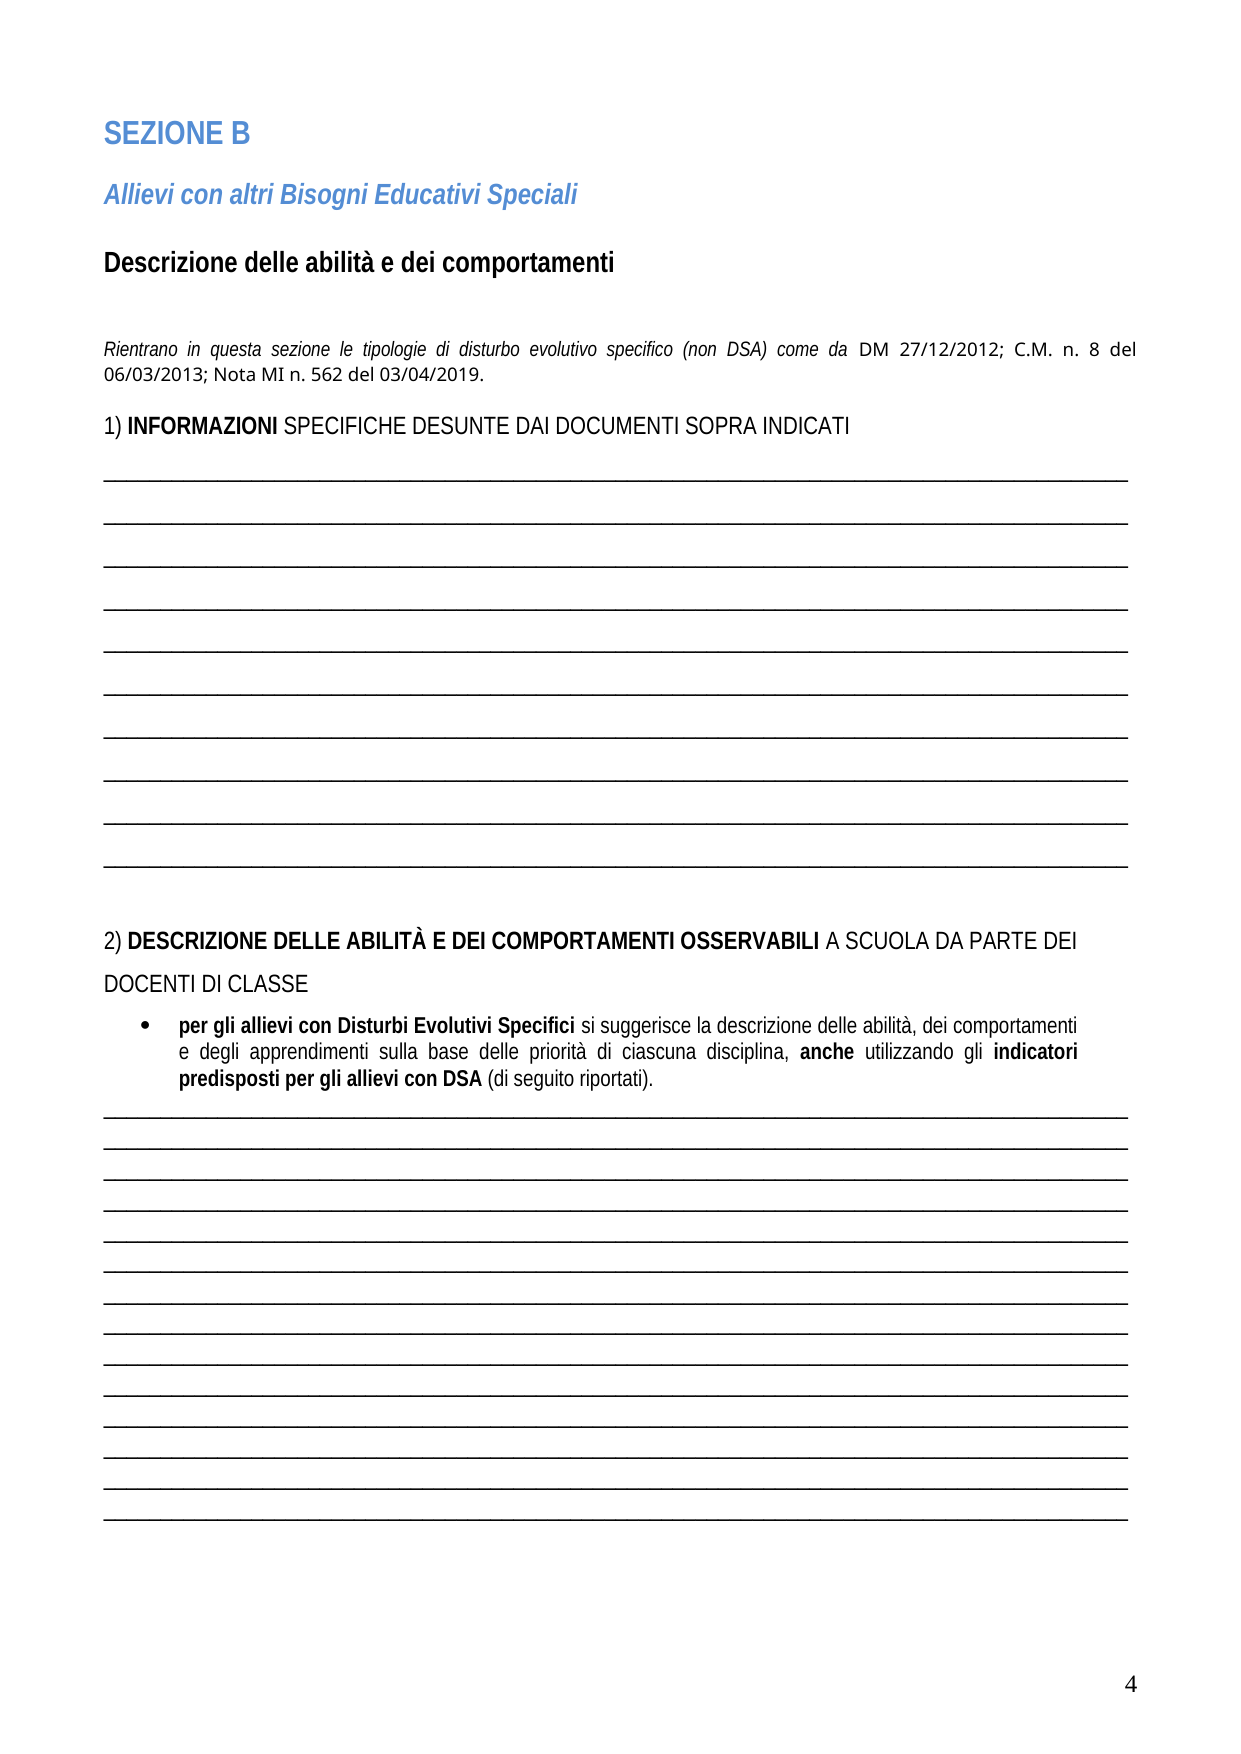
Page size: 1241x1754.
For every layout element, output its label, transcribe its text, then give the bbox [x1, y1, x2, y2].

text ____________________________________________________________________________________________________________________________________________________________________________________________________________________________________________________________________________________________________________________________________________________________________________________________________________________________________________________________________________________________________________________________________________________________________________________________________________________________________________________________________________________________________________________________________________________________________________________________________________________________________________________________________________________________________________________________________________________________________________________________________________________________________________________________________________________________________________________________________________________________________________________________________________________________________________________________________________________________________________ [103, 1091, 1137, 1522]
text SEZIONE B [103, 114, 1137, 152]
text 1) INFORMAZIONI SPECIFICHE DESUNTE DAI DOCUMENTI SOPRA INDICATI [103, 411, 1078, 439]
text Descrizione delle abilità e dei comportamenti [103, 245, 1137, 279]
list per gli allievi con Disturbi Evolutivi Specifici si suggerisce la descrizione delle abilità, dei comportamenti e degli apprendimenti sulla base delle priorità di ciascuna disciplina, anche utilizzando gli indicatori predisposti per gli allievi con DSA (di seguito riportati). [141, 1012, 1078, 1091]
text 2) DESCRIZIONE DELLE ABILITÀ E DEI COMPORTAMENTI OSSERVABILI A SCUOLA DA PARTE DEI DOCENTI DI CLASSE [103, 926, 1078, 997]
text Allievi con altri Bisogni Educativi Speciali [103, 177, 1137, 210]
text Rientrano in questa sezione le tipologie di disturbo evolutivo specifico (non DSA) come da DM 27/12/2012; C.M. n. 8 del 06/03/2013; Nota MI n. 562 del 03/04/2019. [103, 336, 1137, 387]
text ____________________________________________________________________________________________________________________________________________________________________________________________________________________________________________________________________________________________________________________________________________________________________________________________________________________________________________________________________________________________________________________________________________________________________________________________________________________________________________________________________________________________________________________________________________________________________________________________________________________________________________________________________________________________________________________________________ [103, 454, 1137, 869]
